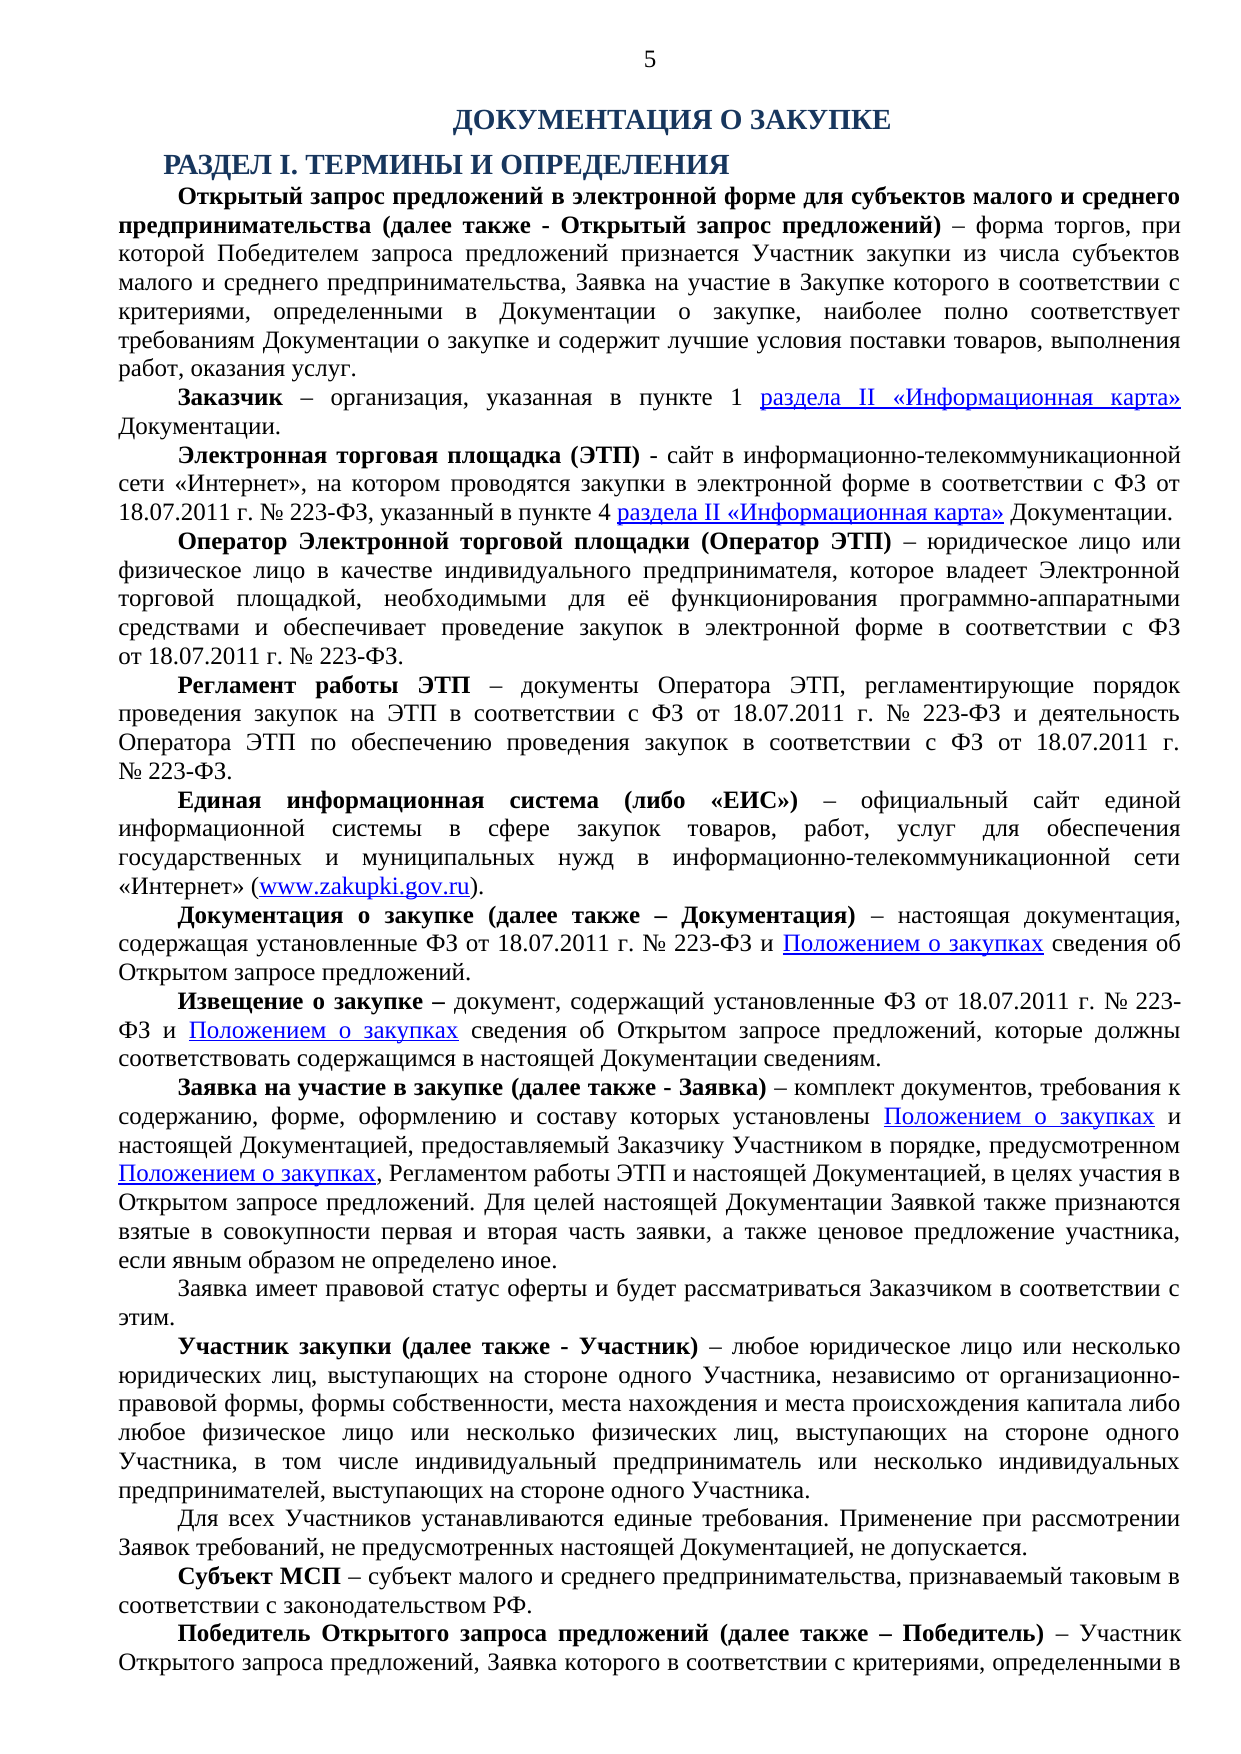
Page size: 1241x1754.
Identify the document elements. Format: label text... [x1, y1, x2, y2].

text Для всех Участников устанавливаются единые требования. Применение при рассмотрении Заявок требований, не предусмотренных настоящей Документацией, не допускается. [118, 1503, 1181, 1561]
text Субъект МСП – субъект малого и среднего предпринимательства, признаваемый таковым в соответствии с законодательством РФ. [118, 1561, 1181, 1618]
text Заявка имеет правовой статус оферты и будет рассматриваться Заказчиком в соответствии с этим. [118, 1273, 1181, 1331]
text Извещение о закупке – документ, содержащий установленные ФЗ от 18.07.2011 г. № 223-ФЗ и Положением о закупках сведения об Открытом запросе предложений, которые должны соответствовать содержащимся в настоящей Документации сведениям. [118, 986, 1181, 1072]
text Заказчик – организация, указанная в пункте 1 раздела II «Информационная карта» Документации. [118, 382, 1181, 440]
text Заявка на участие в закупке (далее также - Заявка) – комплект документов, требования к содержанию, форме, оформлению и составу которых установлены Положением о закупках и настоящей Документацией, предоставляемый Заказчику Участником в порядке, предусмотренном Положением о закупках, Регламентом работы ЭТП и настоящей Документацией, в целях участия в Открытом запросе предложений. Для целей настоящей Документации Заявкой также признаются взятые в совокупности первая и вторая часть заявки, а также ценовое предложение участника, если явным образом не определено иное. [118, 1072, 1181, 1273]
text РАЗДЕЛ I. ТЕРМИНЫ И ОПРЕДЕЛЕНИЯ [163, 147, 1181, 181]
text Открытый запрос предложений в электронной форме для субъектов малого и среднего предпринимательства (далее также - Открытый запрос предложений) – форма торгов, при которой Победителем запроса предложений признается Участник закупки из числа субъектов малого и среднего предпринимательства, Заявка на участие в Закупке которого в соответствии с критериями, определенными в Документации о закупке, наиболее полно соответствует требованиям Документации о закупке и содержит лучшие условия поставки товаров, выполнения работ, оказания услуг. [118, 181, 1181, 382]
text Участник закупки (далее также - Участник) – любое юридическое лицо или несколько юридических лиц, выступающих на стороне одного Участника, независимо от организационно-правовой формы, формы собственности, места нахождения и места происхождения капитала либо любое физическое лицо или несколько физических лиц, выступающих на стороне одного Участника, в том числе индивидуальный предприниматель или несколько индивидуальных предпринимателей, выступающих на стороне одного Участника. [118, 1331, 1181, 1503]
text Электронная торговая площадка (ЭТП) - сайт в информационно-телекоммуникационной сети «Интернет», на котором проводятся закупки в электронной форме в соответствии с ФЗ от 18.07.2011 г. № 223-ФЗ, указанный в пункте 4 раздела II «Информационная карта» Документации. [118, 440, 1181, 526]
text Регламент работы ЭТП – документы Оператора ЭТП, регламентирующие порядок проведения закупок на ЭТП в соответствии с ФЗ от 18.07.2011 г. № 223-ФЗ и деятельность Оператора ЭТП по обеспечению проведения закупок в соответствии с ФЗ от 18.07.2011 г. № 223-ФЗ. [118, 670, 1181, 785]
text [118, 1618, 1181, 1676]
text Оператор Электронной торговой площадки (Оператор ЭТП) – юридическое лицо или физическое лицо в качестве индивидуального предпринимателя, которое владеет Электронной торговой площадкой, необходимыми для её функционирования программно-аппаратными средствами и обеспечивает проведение закупок в электронной форме в соответствии с ФЗ от 18.07.2011 г. № 223-ФЗ. [118, 526, 1181, 670]
text Документация о закупке (далее также – Документация) – настоящая документация, содержащая установленные ФЗ от 18.07.2011 г. № 223-ФЗ и Положением о закупках сведения об Открытом запросе предложений. [118, 900, 1181, 986]
text Единая информационная система (либо «ЕИС») – официальный сайт единой информационной системы в сфере закупок товаров, работ, услуг для обеспечения государственных и муниципальных нужд в информационно-телекоммуникационной сети «Интернет» (www.zakupki.gov.ru). [118, 785, 1181, 900]
text ДОКУМЕНТАЦИЯ О ЗАКУПКЕ [163, 102, 1181, 135]
